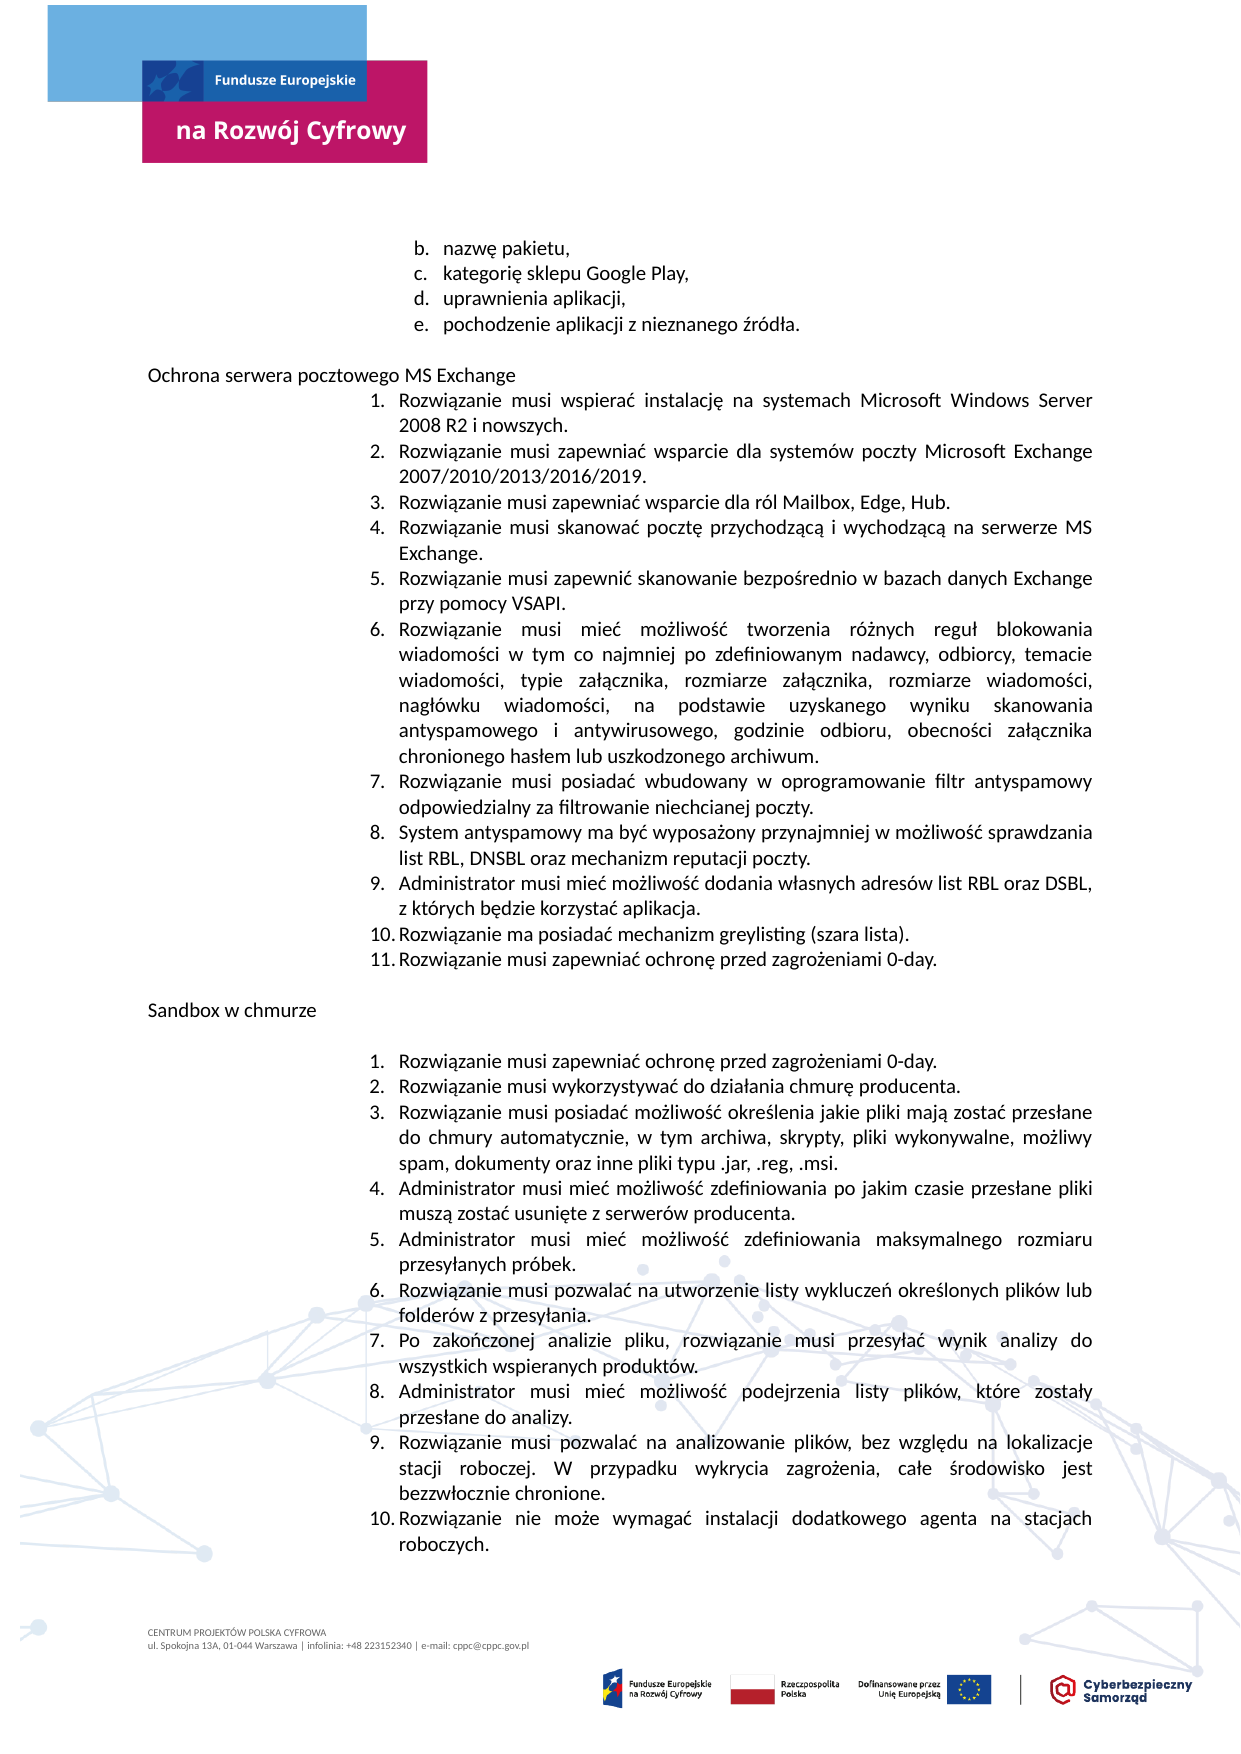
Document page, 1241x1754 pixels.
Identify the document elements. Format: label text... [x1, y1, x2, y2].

list Rozwiązanie musi posiadać możliwość określenia jakie pliki mają zostać przesłane do chmury automatycznie, w tym archiwa, skrypty, pliki wykonywalne, możliwy spam, dokumenty oraz inne pliki typu .jar, .reg, .msi. [369, 1099, 1093, 1175]
list Rozwiązanie musi pozwalać na utworzenie listy wykluczeń określonych plików lub folderów z przesyłania. [369, 1277, 1093, 1328]
list Administrator musi mieć możliwość dodania własnych adresów list RBL oraz DSBL, z których będzie korzystać aplikacja. [369, 870, 1093, 921]
list Rozwiązanie musi posiadać wbudowany w oprogramowanie filtr antyspamowy odpowiedzialny za filtrowanie niechcianej poczty. [369, 768, 1093, 819]
list Administrator musi mieć możliwość zdefiniowania maksymalnego rozmiaru przesyłanych próbek. [369, 1226, 1093, 1277]
text Ochrona serwera pocztowego MS Exchange [148, 362, 1093, 387]
list System antyspamowy ma być wyposażony przynajmniej w możliwość sprawdzania list RBL, DNSBL oraz mechanizm reputacji poczty. [369, 819, 1093, 870]
list Rozwiązanie musi wykorzystywać do działania chmurę producenta. [369, 1073, 1093, 1099]
list Rozwiązanie musi zapewniać wsparcie dla ról Mailbox, Edge, Hub. [369, 489, 1093, 514]
picture [20, 1255, 1241, 1754]
list Rozwiązanie musi zapewniać ochronę przed zagrożeniami 0-day. [369, 1048, 1093, 1073]
list Rozwiązanie ma posiadać mechanizm greylisting (szara lista). [369, 921, 1093, 946]
list Rozwiązanie musi wspierać instalację na systemach Microsoft Windows Server 2008 R2 i nowszych. [369, 387, 1093, 438]
list Rozwiązanie nie może wymagać instalacji dodatkowego agenta na stacjach roboczych. [369, 1506, 1093, 1556]
list Rozwiązanie musi zapewniać ochronę przed zagrożeniami 0-day. [369, 946, 1093, 972]
list Rozwiązanie musi skanować pocztę przychodzącą i wychodzącą na serwerze MS Exchange. [369, 514, 1093, 565]
list Rozwiązanie musi pozwalać na analizowanie plików, bez względu na lokalizacje stacji roboczej. W przypadku wykrycia zagrożenia, całe środowisko jest bezzwłocznie chronione. [369, 1429, 1093, 1506]
list Administrator musi mieć możliwość zdefiniowania po jakim czasie przesłane pliki muszą zostać usunięte z serwerów producenta. [369, 1175, 1093, 1226]
list pochodzenie aplikacji z nieznanego źródła. [413, 311, 1093, 336]
text Sandbox w chmurze [148, 997, 1093, 1023]
list Administrator musi mieć możliwość podejrzenia listy plików, które zostały przesłane do analizy. [369, 1378, 1093, 1429]
list uprawnienia aplikacji, [413, 286, 1093, 311]
list kategorię sklepu Google Play, [413, 260, 1093, 286]
list Rozwiązanie musi mieć możliwość tworzenia różnych reguł blokowania wiadomości w tym co najmniej po zdefiniowanym nadawcy, odbiorcy, temacie wiadomości, typie załącznika, rozmiarze załącznika, rozmiarze wiadomości, nagłówku wiadomości, na podstawie uzyskanego wyniku skanowania antyspamowego i antywirusowego, godzinie odbioru, obecności załącznika chronionego hasłem lub uszkodzonego archiwum. [369, 616, 1093, 768]
list nazwę pakietu, [413, 235, 1093, 260]
list Rozwiązanie musi zapewnić skanowanie bezpośrednio w bazach danych Exchange przy pomocy VSAPI. [369, 565, 1093, 616]
list Rozwiązanie musi zapewniać wsparcie dla systemów poczty Microsoft Exchange 2007/2010/2013/2016/2019. [369, 438, 1093, 489]
list Po zakończonej analizie pliku, rozwiązanie musi przesyłać wynik analizy do wszystkich wspieranych produktów. [369, 1328, 1093, 1378]
picture [47, 5, 428, 163]
